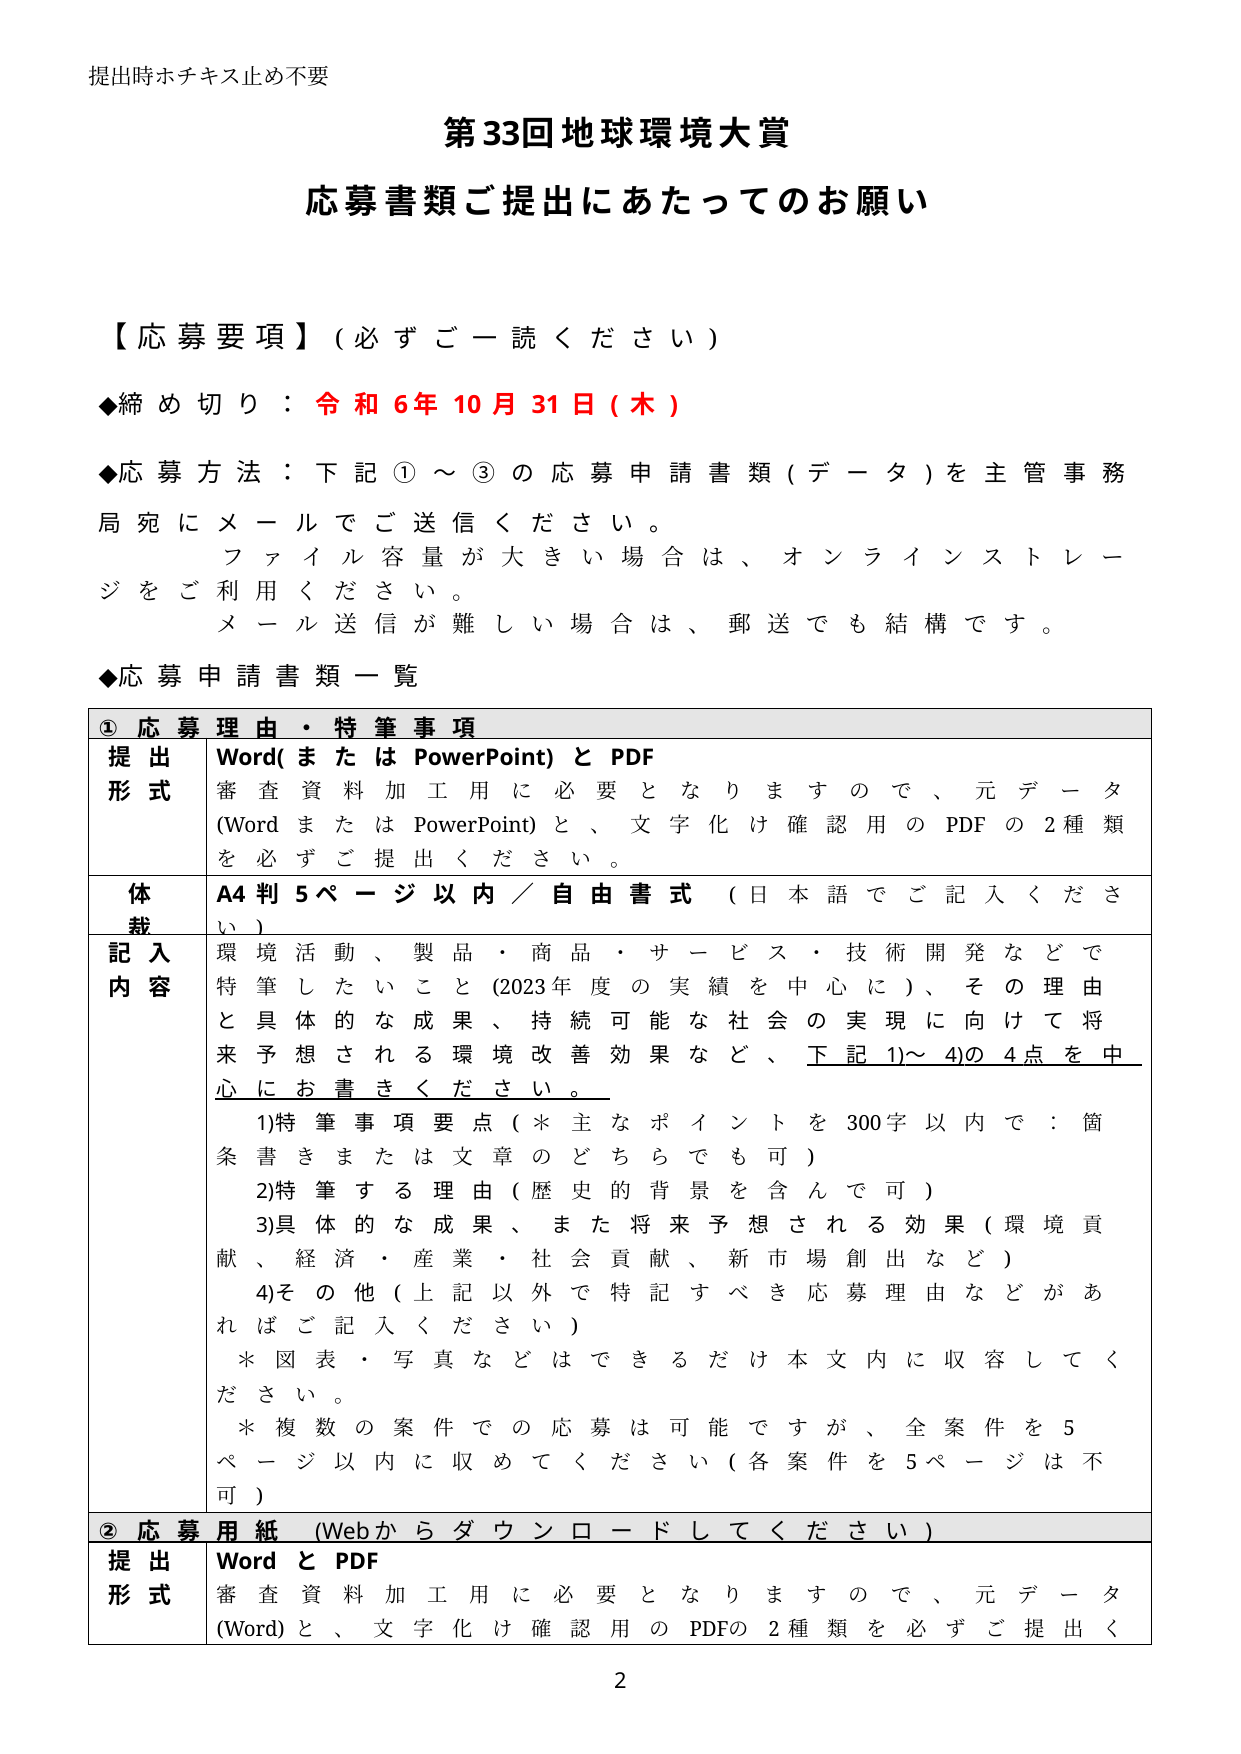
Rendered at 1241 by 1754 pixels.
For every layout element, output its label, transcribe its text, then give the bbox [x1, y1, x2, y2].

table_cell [207, 1543, 1151, 1644]
table_cell ② 応募用紙 (Webからダウンロードしてください) [89, 1513, 1151, 1541]
text 応募書類ご提出にあたってのお願い [98, 165, 1142, 233]
table_cell 提出形式 [89, 739, 206, 874]
table_cell 体 裁 [89, 876, 206, 933]
table_cell Word(またはPowerPoint)とPDF 審査資料加工用に必要となりますので、元データ(WordまたはPowerPoint)と、文字化け確認用のPDFの2種類を必ずご提出ください。 [207, 739, 1151, 874]
table_cell 記入内容 [89, 935, 206, 1512]
text メール送信が難しい場合は、郵送でも結構です。 [98, 606, 1142, 640]
text ファイル容量が大きい場合は、オンラインストレージをご利用ください。 [98, 538, 1142, 606]
table_cell A4判5ページ以内／自由書式 (日本語でご記入ください) ご応募いただく貴社(団体)の取り組みについて、下記をご参照のうえ、自由な書式でご記入ください。 [207, 876, 1151, 933]
text ◆締め切り：令和6年10月31日(木) [98, 368, 1142, 436]
text ◆応募申請書類一覧 [98, 640, 1142, 708]
table_cell 提出形式 [89, 1543, 206, 1644]
table_cell 環境活動、製品・商品・サービス・技術開発などで特筆したいこと(2023年度の実績を中心に)、その理由と具体的な成果、持続可能な社会の実現に向けて将来予想される環境改善効果など、下記1)～4)の4点を中心にお書きください。 1)特筆事項要点(＊主なポイントを300字以内で：箇条書きまたは文章のどちらでも可) 2)特筆する理由(歴史的背景を含んで可) 3)具体的な成果、また将来予想される効果(環境貢献、経済・産業・社会貢献、新市場創出など) 4)その他(上記以外で特記すべき応募理由などがあればご記入ください) ＊図表・写真などはできるだけ本文内に収容してください。 ＊複数の案件での応募は可能ですが、全案件を5ページ以内に収めてください(各案件を5ページは不可) [207, 935, 1151, 1512]
table_header ① 応募理由・特筆事項 [89, 709, 1151, 738]
text ◆応募方法：下記①～③の応募申請書類(データ)を主管事務局宛にメールでご送信ください。 [98, 436, 1142, 538]
text 第33回地球環境大賞 [98, 97, 1142, 165]
text 【応募要項】(必ずご一読ください) [98, 301, 1142, 368]
